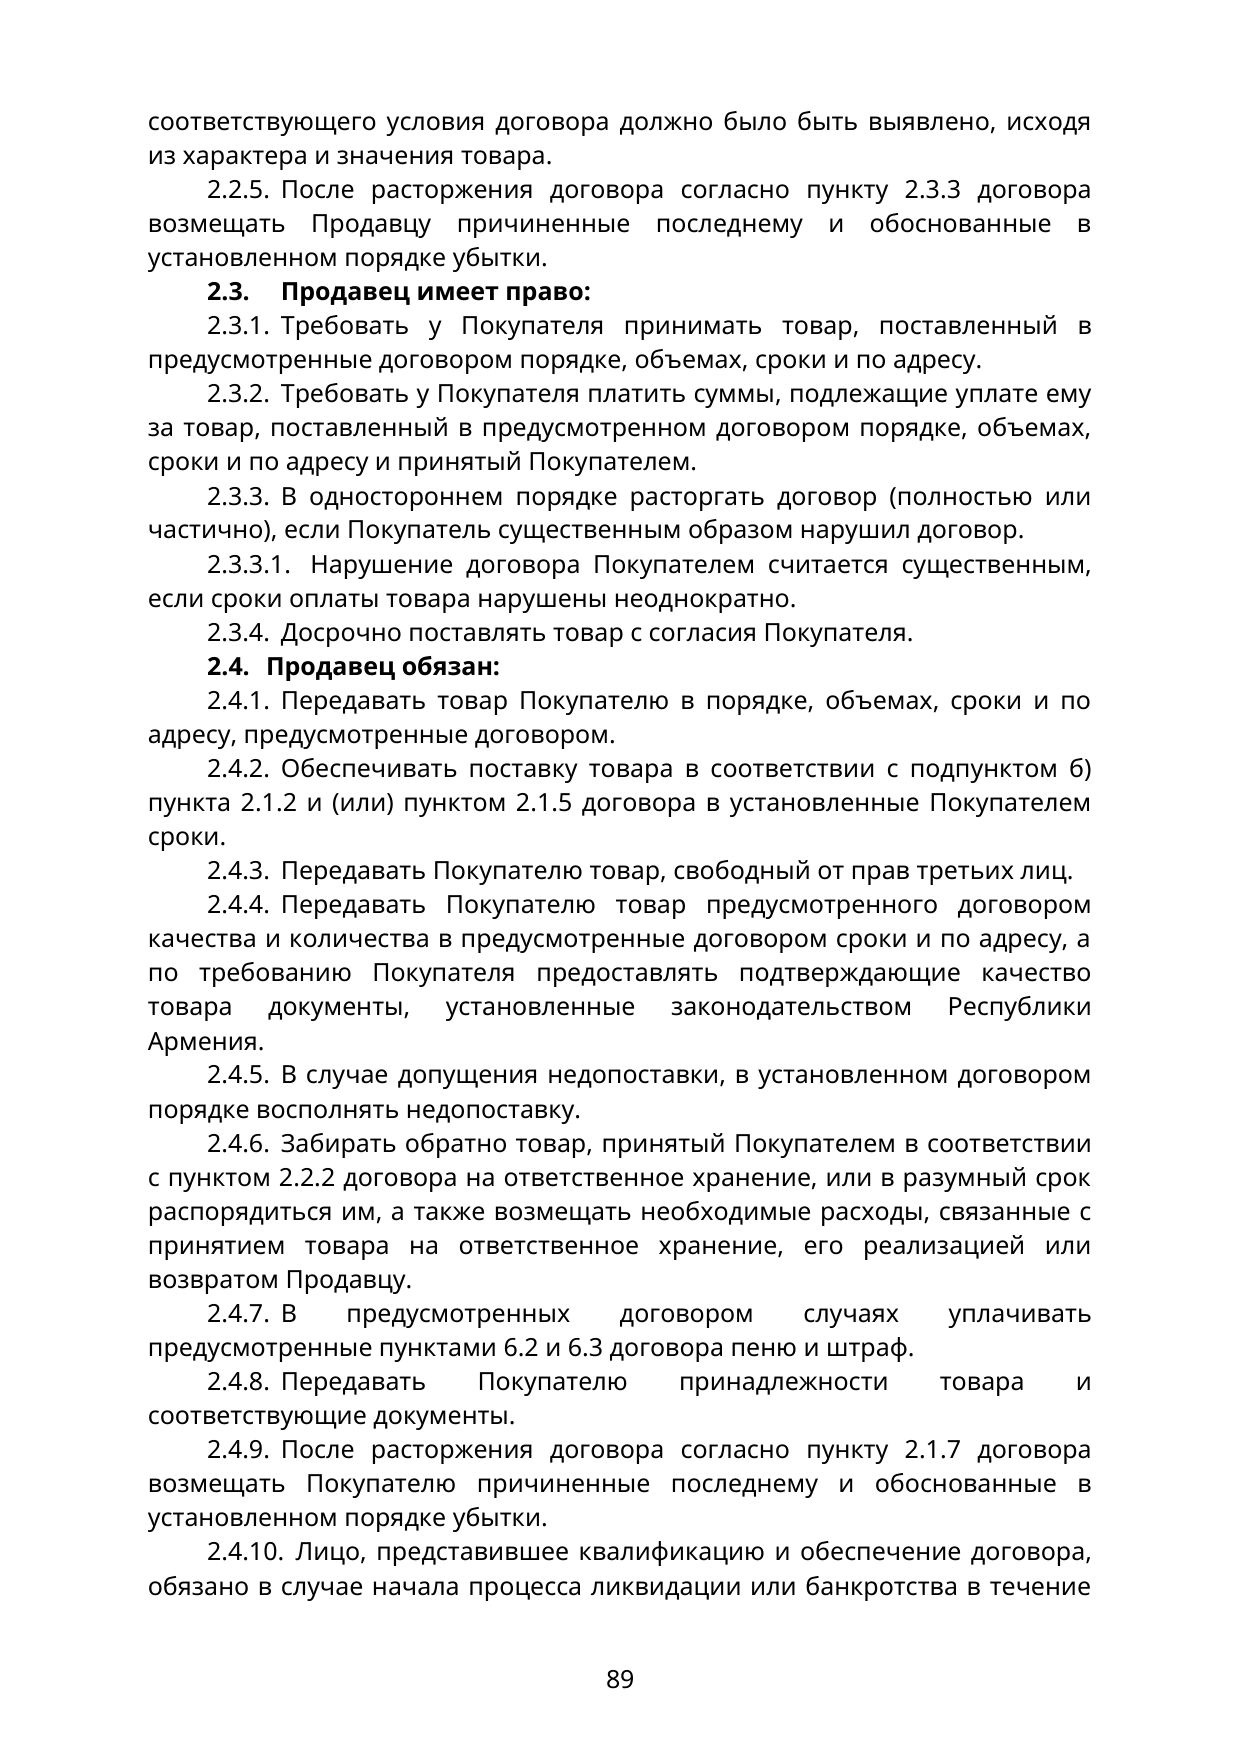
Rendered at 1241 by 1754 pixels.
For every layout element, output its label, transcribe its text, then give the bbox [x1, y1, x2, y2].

text 2.3. Продавец имеет право: [148, 274, 1092, 308]
text 2.4.9. После расторжения договора согласно пункту 2.1.7 договора возмещать Покупателю причиненные последнему и обоснованные в установленном порядке убытки. [148, 1432, 1092, 1534]
text 2.3.2. Требовать у Покупателя платить суммы, подлежащие уплате ему за товар, поставленный в предусмотренном договором порядке, объемах, сроки и по адресу и принятый Покупателем. [148, 376, 1092, 478]
text 2.3.3.1. Нарушение договора Покупателем считается существенным, если сроки оплаты товара нарушены неоднократно. [148, 546, 1092, 614]
text 2.3.4. Досрочно поставлять товар с согласия Покупателя. [148, 614, 1092, 648]
text 2.4.1. Передавать товар Покупателю в порядке, объемах, сроки и по адресу, предусмотренные договором. [148, 682, 1092, 751]
text 2.4. Продавец обязан: [148, 648, 1092, 682]
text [148, 103, 1092, 172]
text 2.2.5. После расторжения договора согласно пункту 2.3.3 договора возмещать Продавцу причиненные последнему и обоснованные в установленном порядке убытки. [148, 172, 1092, 274]
text 2.4.6. Забирать обратно товар, принятый Покупателем в соответствии с пунктом 2.2.2 договора на ответственное хранение, или в разумный срок распорядиться им, а также возмещать необходимые расходы, связанные с принятием товара на ответственное хранение, его реализацией или возвратом Продавцу. [148, 1125, 1092, 1296]
text 2.3.1. Требовать у Покупателя принимать товар, поставленный в предусмотренные договором порядке, объемах, сроки и по адресу. [148, 308, 1092, 376]
text 2.4.4. Передавать Покупателю товар предусмотренного договором качества и количества в предусмотренные договором сроки и по адресу, а по требованию Покупателя предоставлять подтверждающие качество товара документы, установленные законодательством Республики Армения. [148, 887, 1092, 1057]
text 2.4.8. Передавать Покупателю принадлежности товара и соответствующие документы. [148, 1364, 1092, 1432]
text 2.4.2. Обеспечивать поставку товара в соответствии с подпунктом б) пункта 2.1.2 и (или) пунктом 2.1.5 договора в установленные Покупателем сроки. [148, 751, 1092, 853]
text 2.4.3. Передавать Покупателю товар, свободный от прав третьих лиц. [148, 853, 1092, 887]
text 2.4.5. В случае допущения недопоставки, в установленном договором порядке восполнять недопоставку. [148, 1057, 1092, 1125]
text 2.4.7. В предусмотренных договором случаях уплачивать предусмотренные пунктами 6.2 и 6.3 договора пеню и штраф. [148, 1296, 1092, 1364]
text 2.3.3. В одностороннем порядке расторгать договор (полностью или частично), если Покупатель существенным образом нарушил договор. [148, 478, 1092, 546]
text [148, 1534, 1092, 1602]
